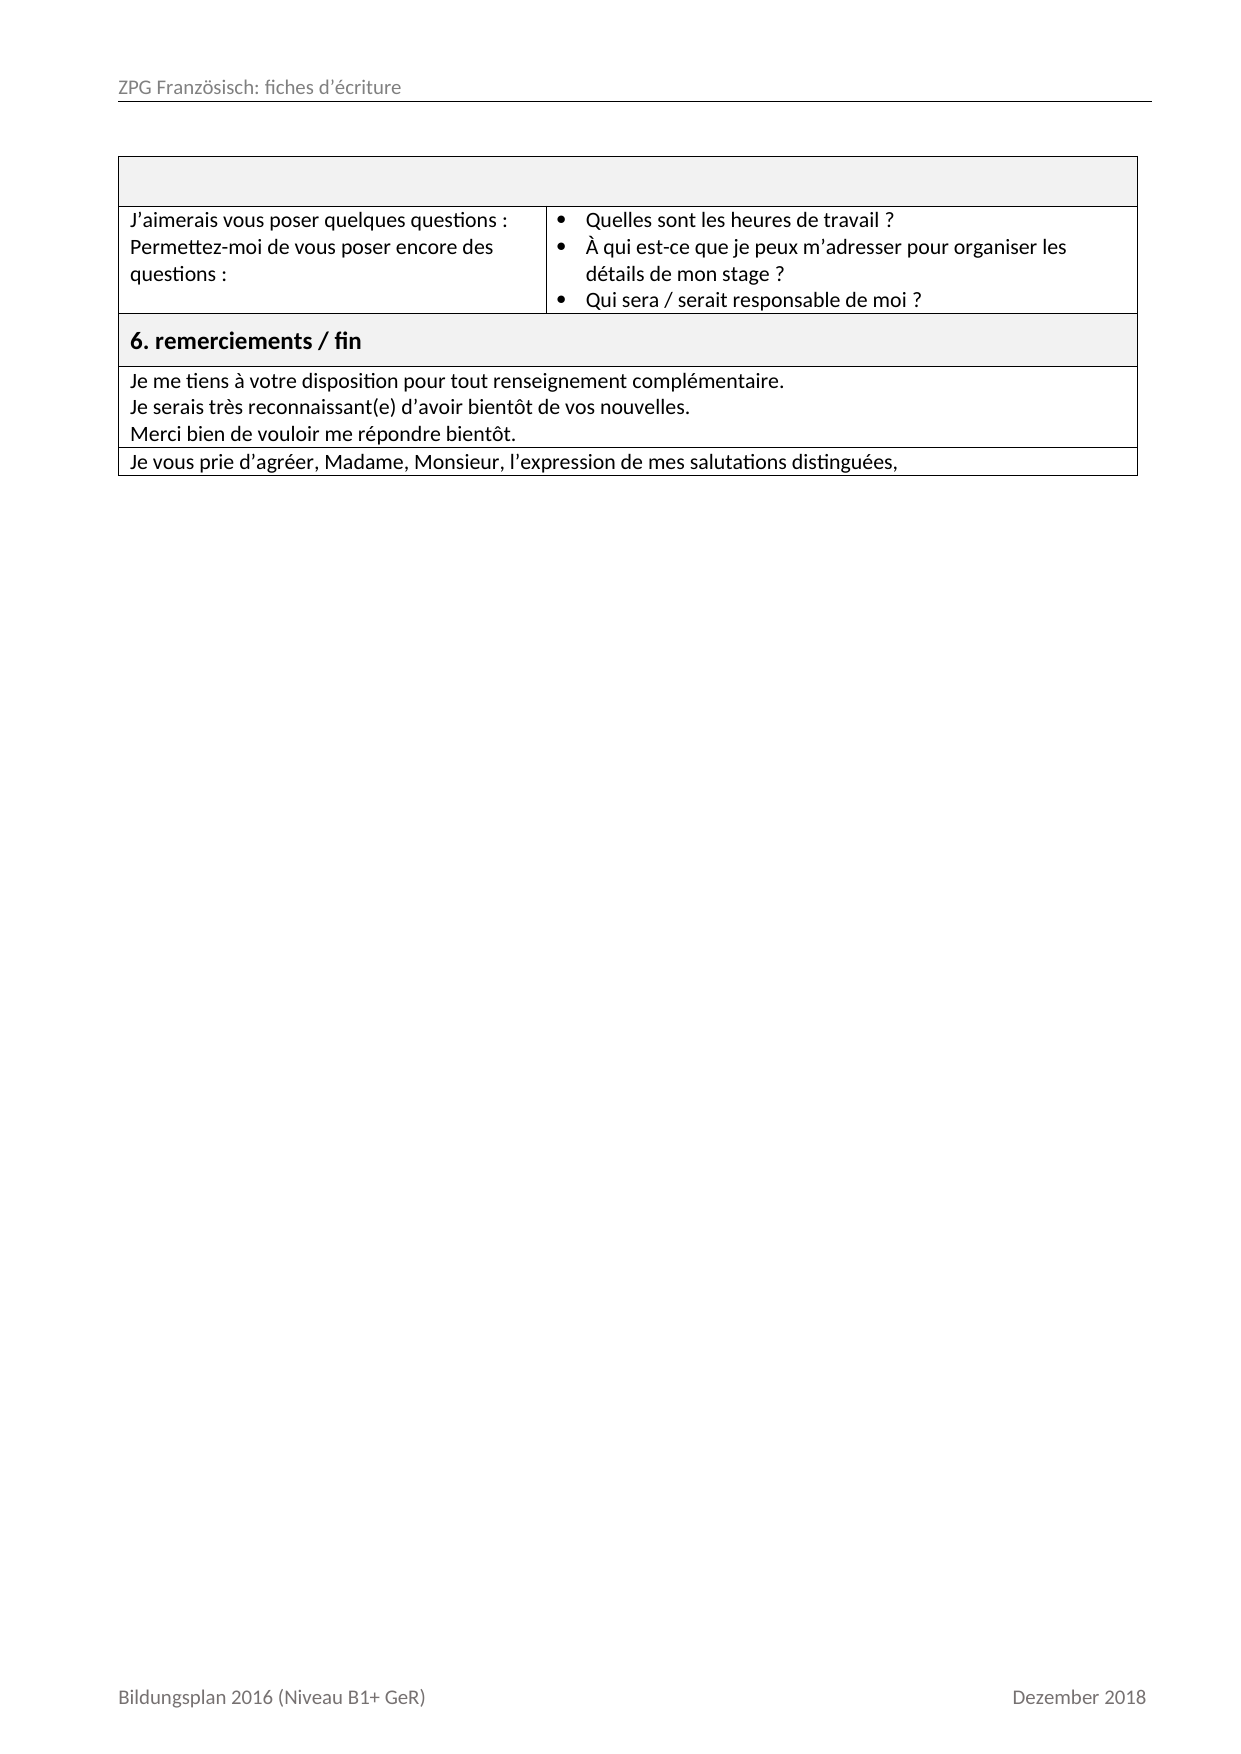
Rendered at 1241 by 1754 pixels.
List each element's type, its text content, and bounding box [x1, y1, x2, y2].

table_cell Je vous prie d’agréer, Madame, Monsieur, l’expression de mes salutations distinguées, [119, 448, 1137, 474]
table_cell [119, 157, 1137, 206]
table_cell Quelles sont les heures de travail ? À qui est-ce que je peux m’adresser pour organiser les détails de mon stage ? Qui sera / serait responsable de moi ? [547, 207, 1137, 313]
table_cell 6. remerciements / fin [119, 314, 1137, 366]
table_cell Je me tiens à votre disposition pour tout renseignement complémentaire. Je serais très reconnaissant(e) d’avoir bientôt de vos nouvelles. Merci bien de vouloir me répondre bientôt. [119, 367, 1137, 447]
table_cell J’aimerais vous poser quelques questions : Permettez-moi de vous poser encore des questions : [119, 207, 546, 313]
